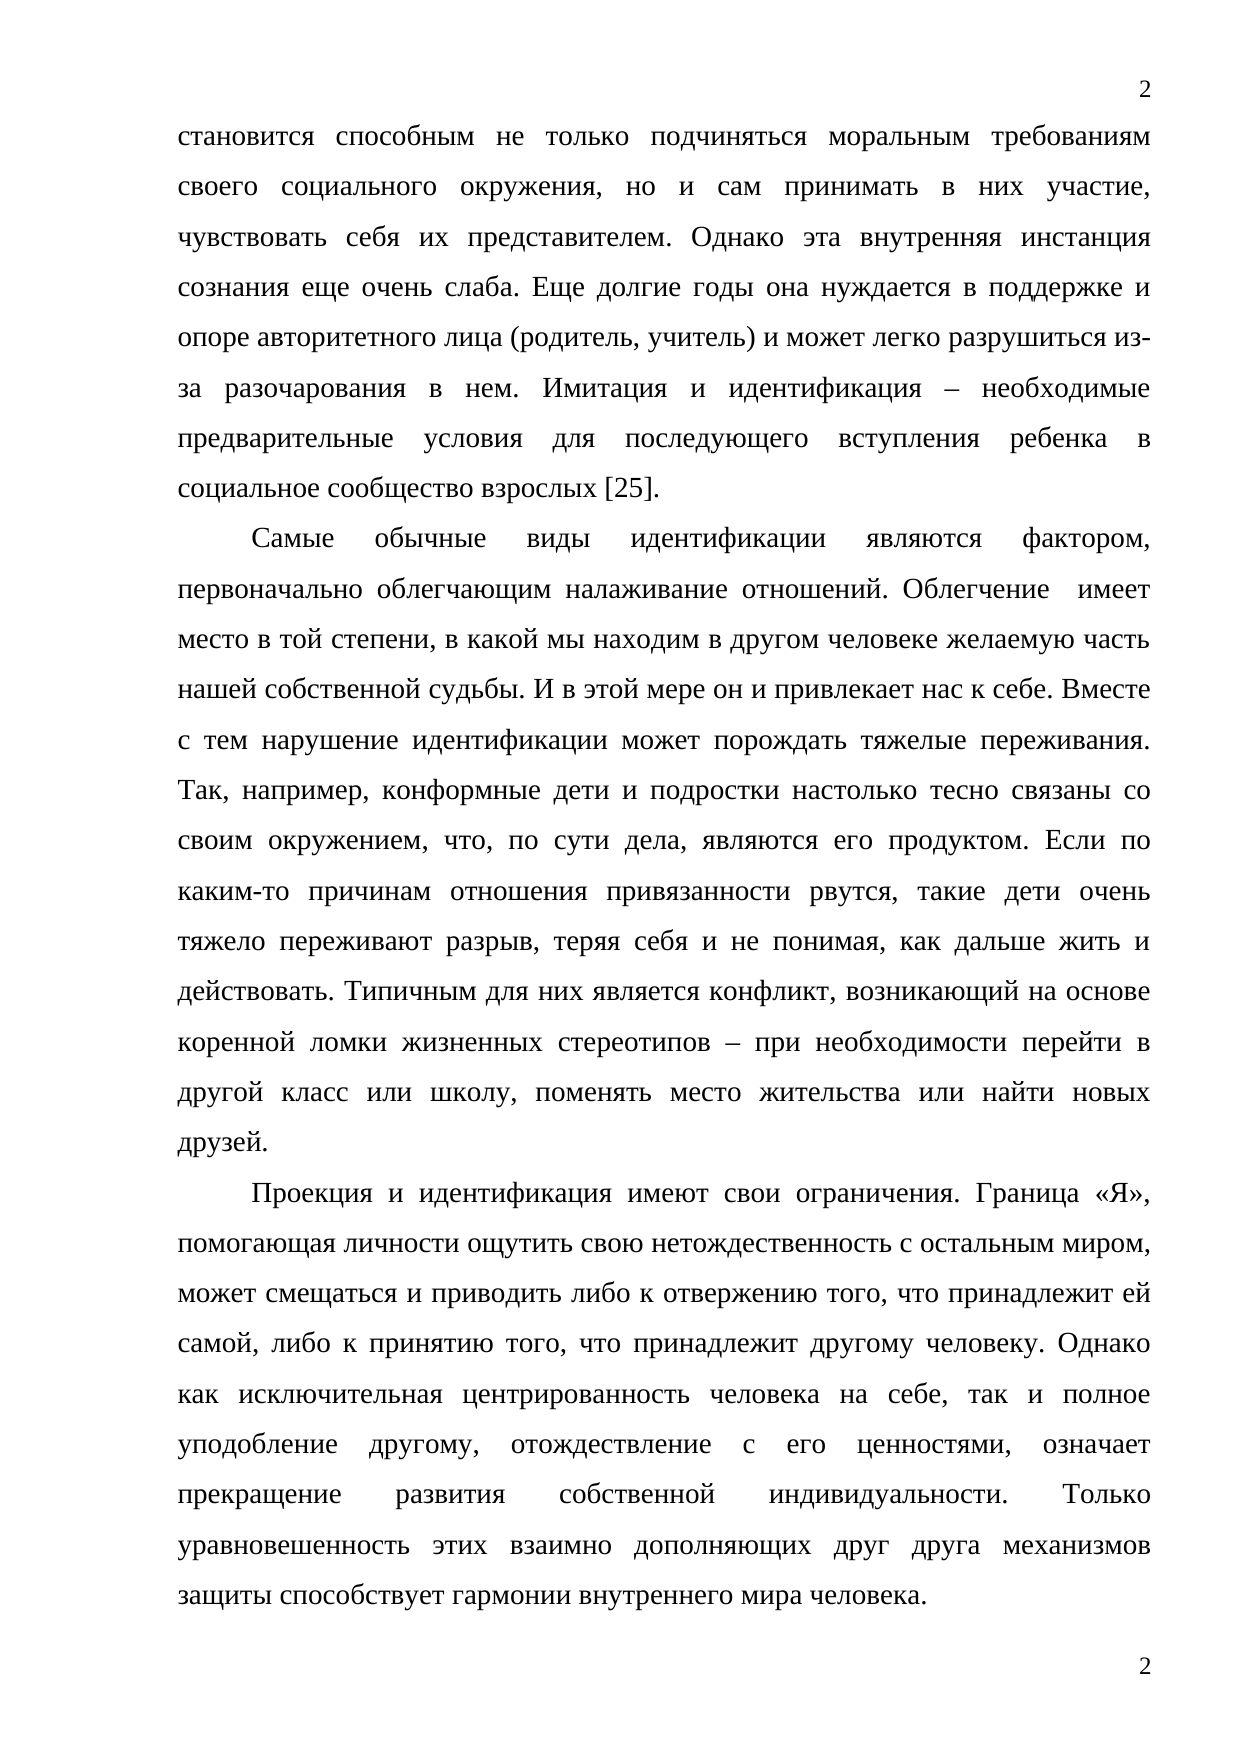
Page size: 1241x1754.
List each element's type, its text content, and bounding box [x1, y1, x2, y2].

text Самые обычные виды идентификации являются фактором, первоначально облегчающим налаживание отношений. Облегчение имеет место в той степени, в какой мы находим в другом человеке желаемую часть нашей собственной судьбы. И в этой мере он и привлекает нас к себе. Вместе с тем нарушение идентификации может порождать тяжелые переживания. Так, например, конформные дети и подростки настолько тесно связаны со своим окружением, что, по сути дела, являются его продуктом. Если по каким-то причинам отношения привязанности рвутся, такие дети очень тяжело переживают разрыв, теряя себя и не понимая, как дальше жить и действовать. Типичным для них является конфликт, возникающий на основе коренной ломки жизненных стереотипов – при необходимости перейти в другой класс или школу, поменять место жительства или найти новых друзей. [177, 521, 1152, 1158]
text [177, 118, 1152, 504]
text Проекция и идентификация имеют свои ограничения. Граница «Я», помогающая личности ощутить свою нетождественность с остальным миром, может смещаться и приводить либо к отвержению того, что принадлежит ей самой, либо к принятию того, что принадлежит другому человеку. Однако как исключительная центрированность человека на себе, так и полное уподобление другому, отождествление с его ценностями, означает прекращение развития собственной индивидуальности. Только уравновешенность этих взаимно дополняющих друг друга механизмов защиты способствует гармонии внутреннего мира человека. [177, 1175, 1152, 1611]
